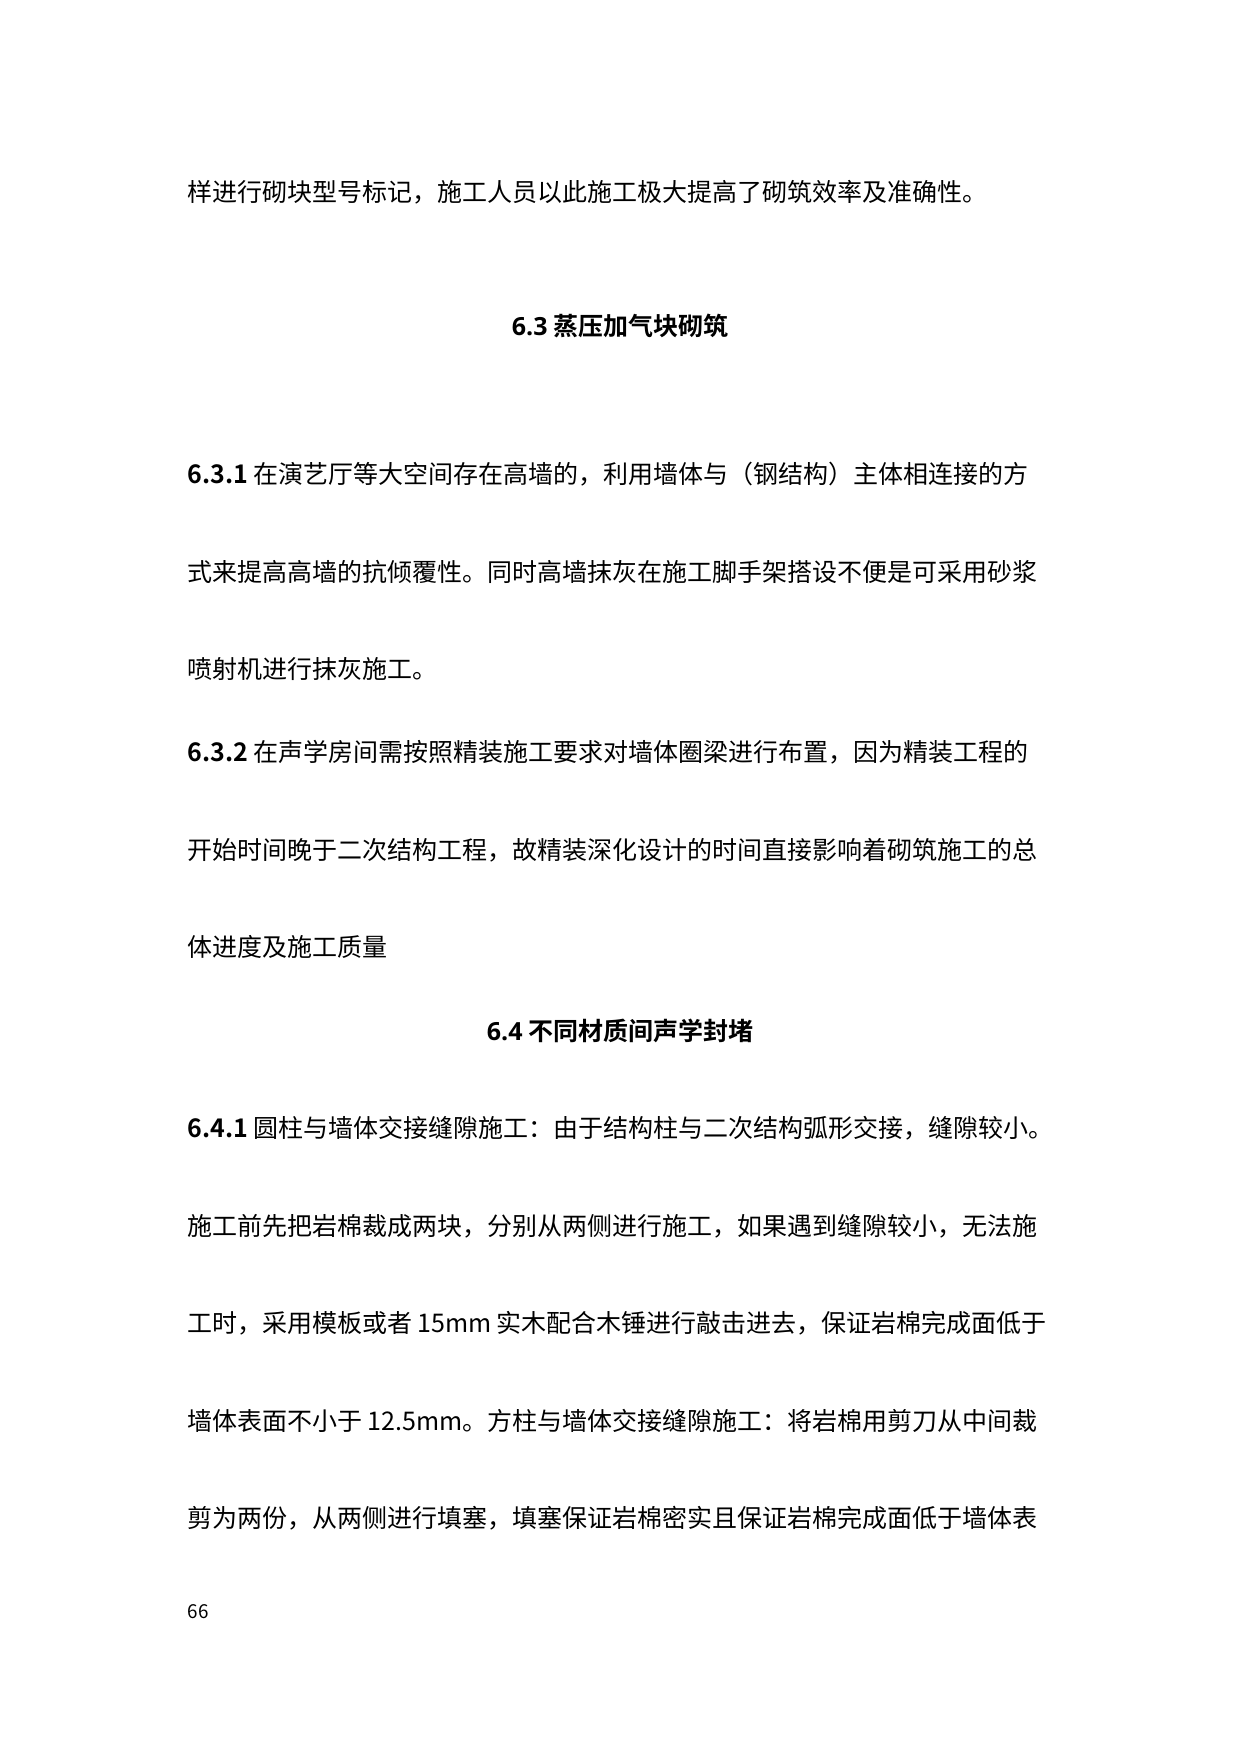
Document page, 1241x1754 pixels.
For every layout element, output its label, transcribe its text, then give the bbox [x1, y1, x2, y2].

subtitle 6.4 不同材质间声学封堵 [187, 997, 1053, 1062]
text 6.3.2 在声学房间需按照精装施工要求对墙体圈梁进行布置，因为精装工程的开始时间晚于二次结构工程，故精装深化设计的时间直接影响着砌筑施工的总体进度及施工质量 [187, 718, 1053, 978]
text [187, 1094, 1053, 1549]
text 6.3.1 在演艺厅等大空间存在高墙的，利用墙体与（钢结构）主体相连接的方式来提高高墙的抗倾覆性。同时高墙抹灰在施工脚手架搭设不便是可采用砂浆喷射机进行抹灰施工。 [187, 440, 1053, 700]
subtitle 6.3 蒸压加气块砌筑 [187, 292, 1053, 357]
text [187, 158, 1053, 223]
